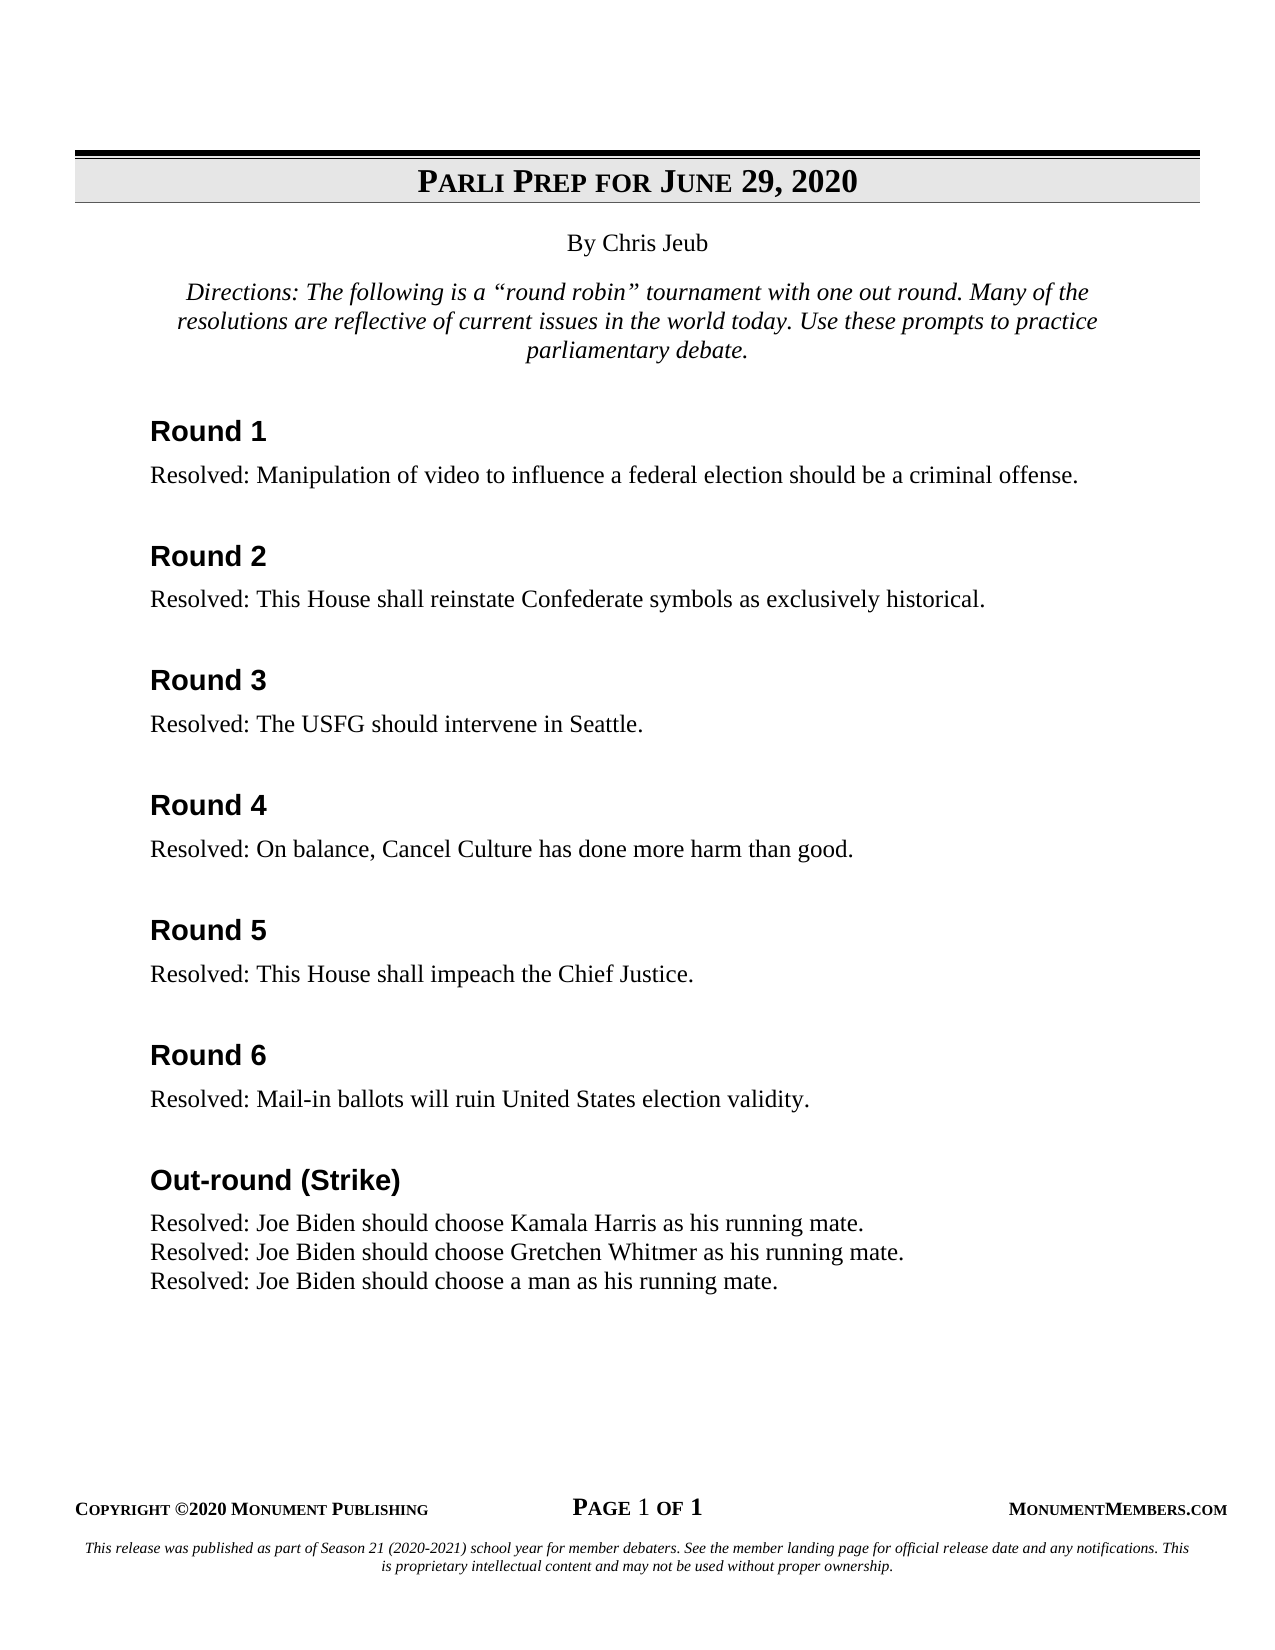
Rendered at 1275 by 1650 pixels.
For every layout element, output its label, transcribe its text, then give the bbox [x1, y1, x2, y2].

text Resolved: Joe Biden should choose a man as his running mate. [150, 1266, 1125, 1295]
text Resolved: Joe Biden should choose Gretchen Whitmer as his running mate. [150, 1237, 1125, 1266]
text Resolved: This House shall impeach the Chief Justice. [150, 959, 1125, 988]
subtitle Round 6 [150, 1038, 1125, 1071]
text Resolved: Joe Biden should choose Kamala Harris as his running mate. [150, 1208, 1125, 1237]
text Directions: The following is a “round robin” tournament with one out round. Many of the resolutions are reflective of current issues in the world today. Use these prompts to practice parliamentary debate. [150, 277, 1125, 364]
text Resolved: The USFG should intervene in Seattle. [150, 709, 1125, 738]
text By Chris Jeub [150, 228, 1125, 257]
subtitle Round 4 [150, 788, 1125, 822]
subtitle Out-round (Strike) [150, 1162, 1125, 1196]
text Resolved: Mail-in ballots will ruin United States election validity. [150, 1084, 1125, 1112]
subtitle Round 5 [150, 913, 1125, 946]
text Resolved: On balance, Cancel Culture has done more harm than good. [150, 834, 1125, 863]
subtitle Round 2 [150, 538, 1125, 572]
text Resolved: This House shall reinstate Confederate symbols as exclusively historical. [150, 584, 1125, 613]
text Resolved: Manipulation of video to influence a federal election should be a criminal offense. [150, 460, 1125, 488]
subtitle Round 1 [150, 414, 1125, 447]
title Parli Prep for June 29, 2020 [75, 159, 1200, 202]
subtitle Round 3 [150, 663, 1125, 697]
